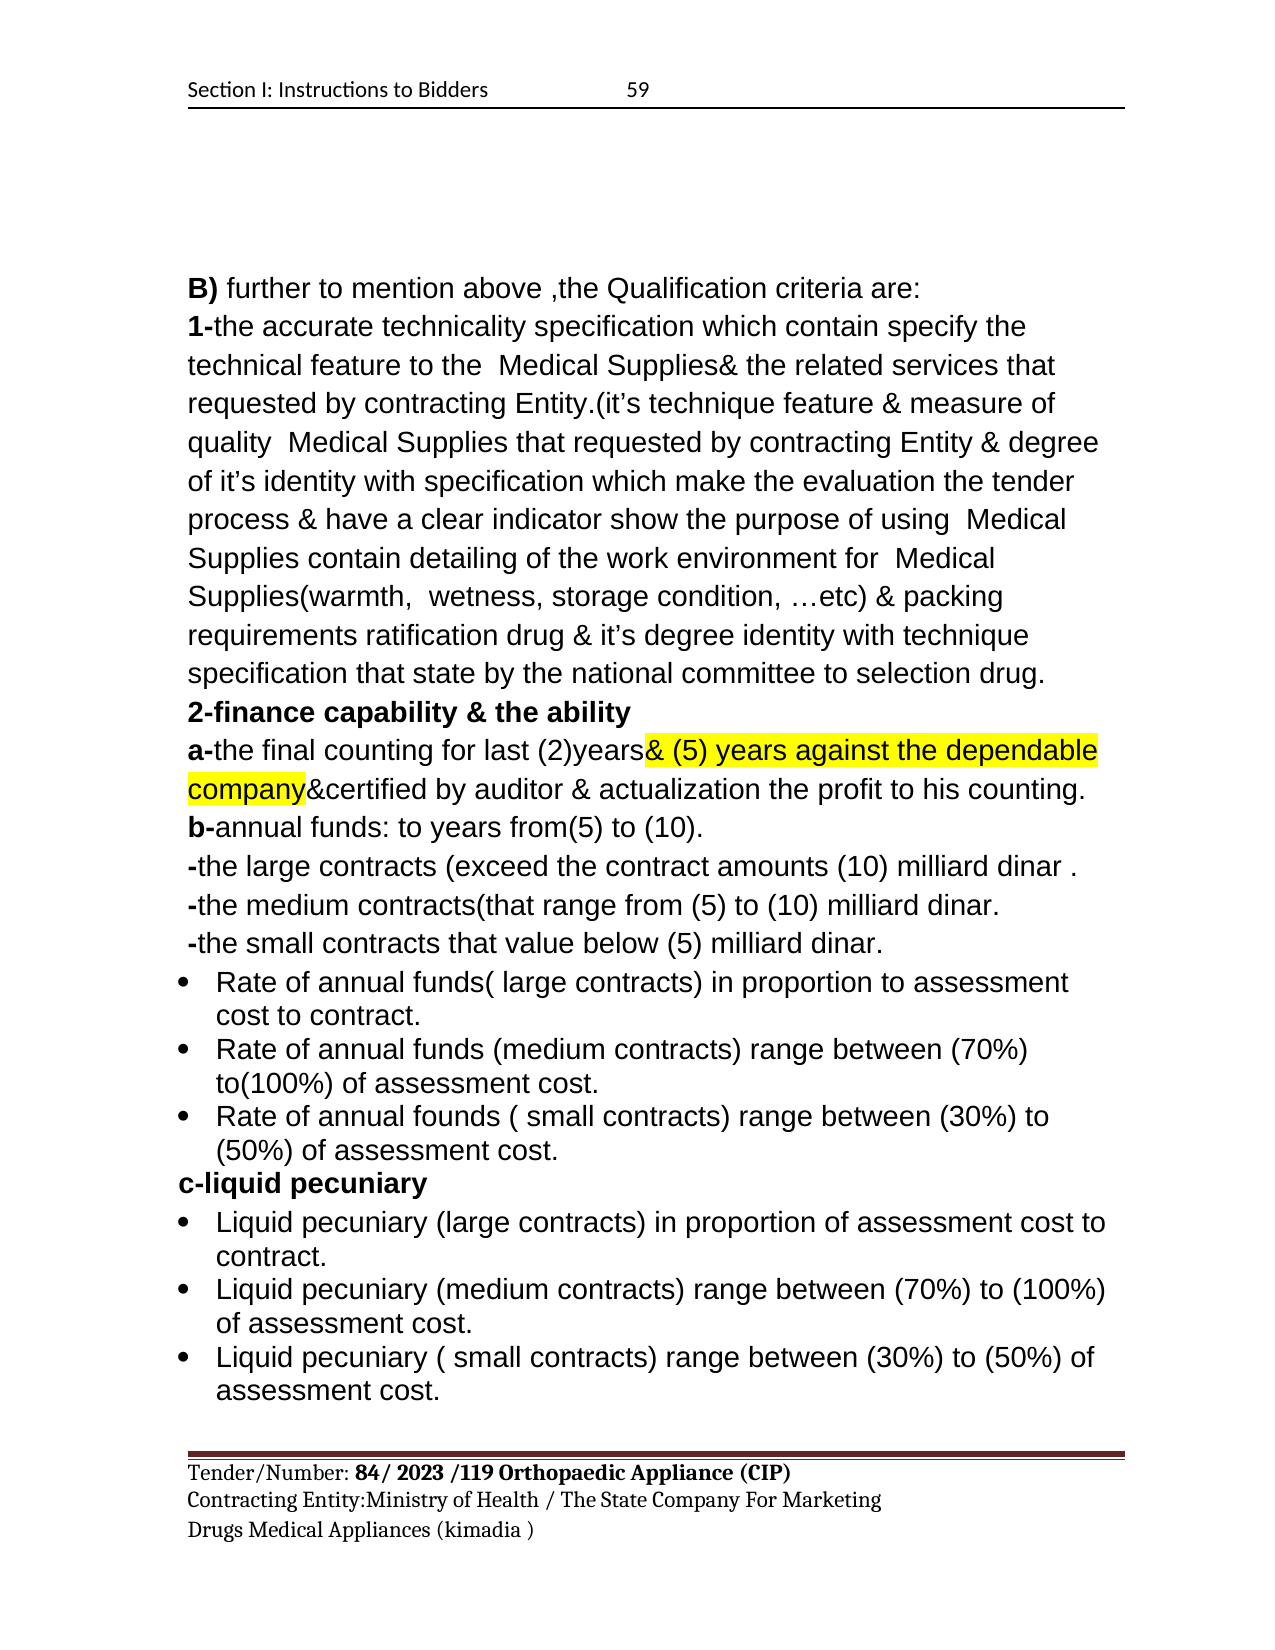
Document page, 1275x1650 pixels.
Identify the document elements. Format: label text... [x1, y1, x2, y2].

list Rate of annual funds (medium contracts) range between (70%) to(100%) of assessment cost. [178, 1032, 1125, 1099]
text c-liquid pecuniary [178, 1166, 1125, 1200]
text -the large contracts (exceed the contract amounts (10) milliard dinar . [187, 849, 1125, 882]
list Rate of annual founds ( small contracts) range between (30%) to (50%) of assessment cost. [178, 1099, 1125, 1166]
text a-the final counting for last (2)years& (5) years against the dependable company&certified by auditor & actualization the profit to his counting. [187, 733, 1125, 805]
list Rate of annual funds( large contracts) in proportion to assessment cost to contract. [178, 964, 1125, 1032]
list Liquid pecuniary (medium contracts) range between (70%) to (100%) of assessment cost. [178, 1272, 1125, 1339]
text B) further to mention above ,the Qualification criteria are: [187, 271, 1125, 304]
text 2-finance capability & the ability [187, 695, 1125, 728]
text 1-the accurate technicality specification which contain specify the technical feature to the Medical Supplies& the related services that requested by contracting Entity.(it’s technique feature & measure of quality Medical Supplies that requested by contracting Entity & degree of it’s identity with specification which make the evaluation the tender process & have a clear indicator show the purpose of using Medical Supplies contain detailing of the work environment for Medical Supplies(warmth, wetness, storage condition, …etc) & packing requirements ratification drug & it’s degree identity with technique specification that state by the national committee to selection drug. [187, 309, 1125, 690]
text b-annual funds: to years from(5) to (10). [187, 810, 1125, 844]
text -the medium contracts(that range from (5) to (10) milliard dinar. [187, 887, 1125, 921]
text -the small contracts that value below (5) milliard dinar. [187, 926, 1125, 959]
list Liquid pecuniary ( small contracts) range between (30%) to (50%) of assessment cost. [178, 1339, 1125, 1407]
list Liquid pecuniary (large contracts) in proportion of assessment cost to contract. [178, 1205, 1125, 1272]
